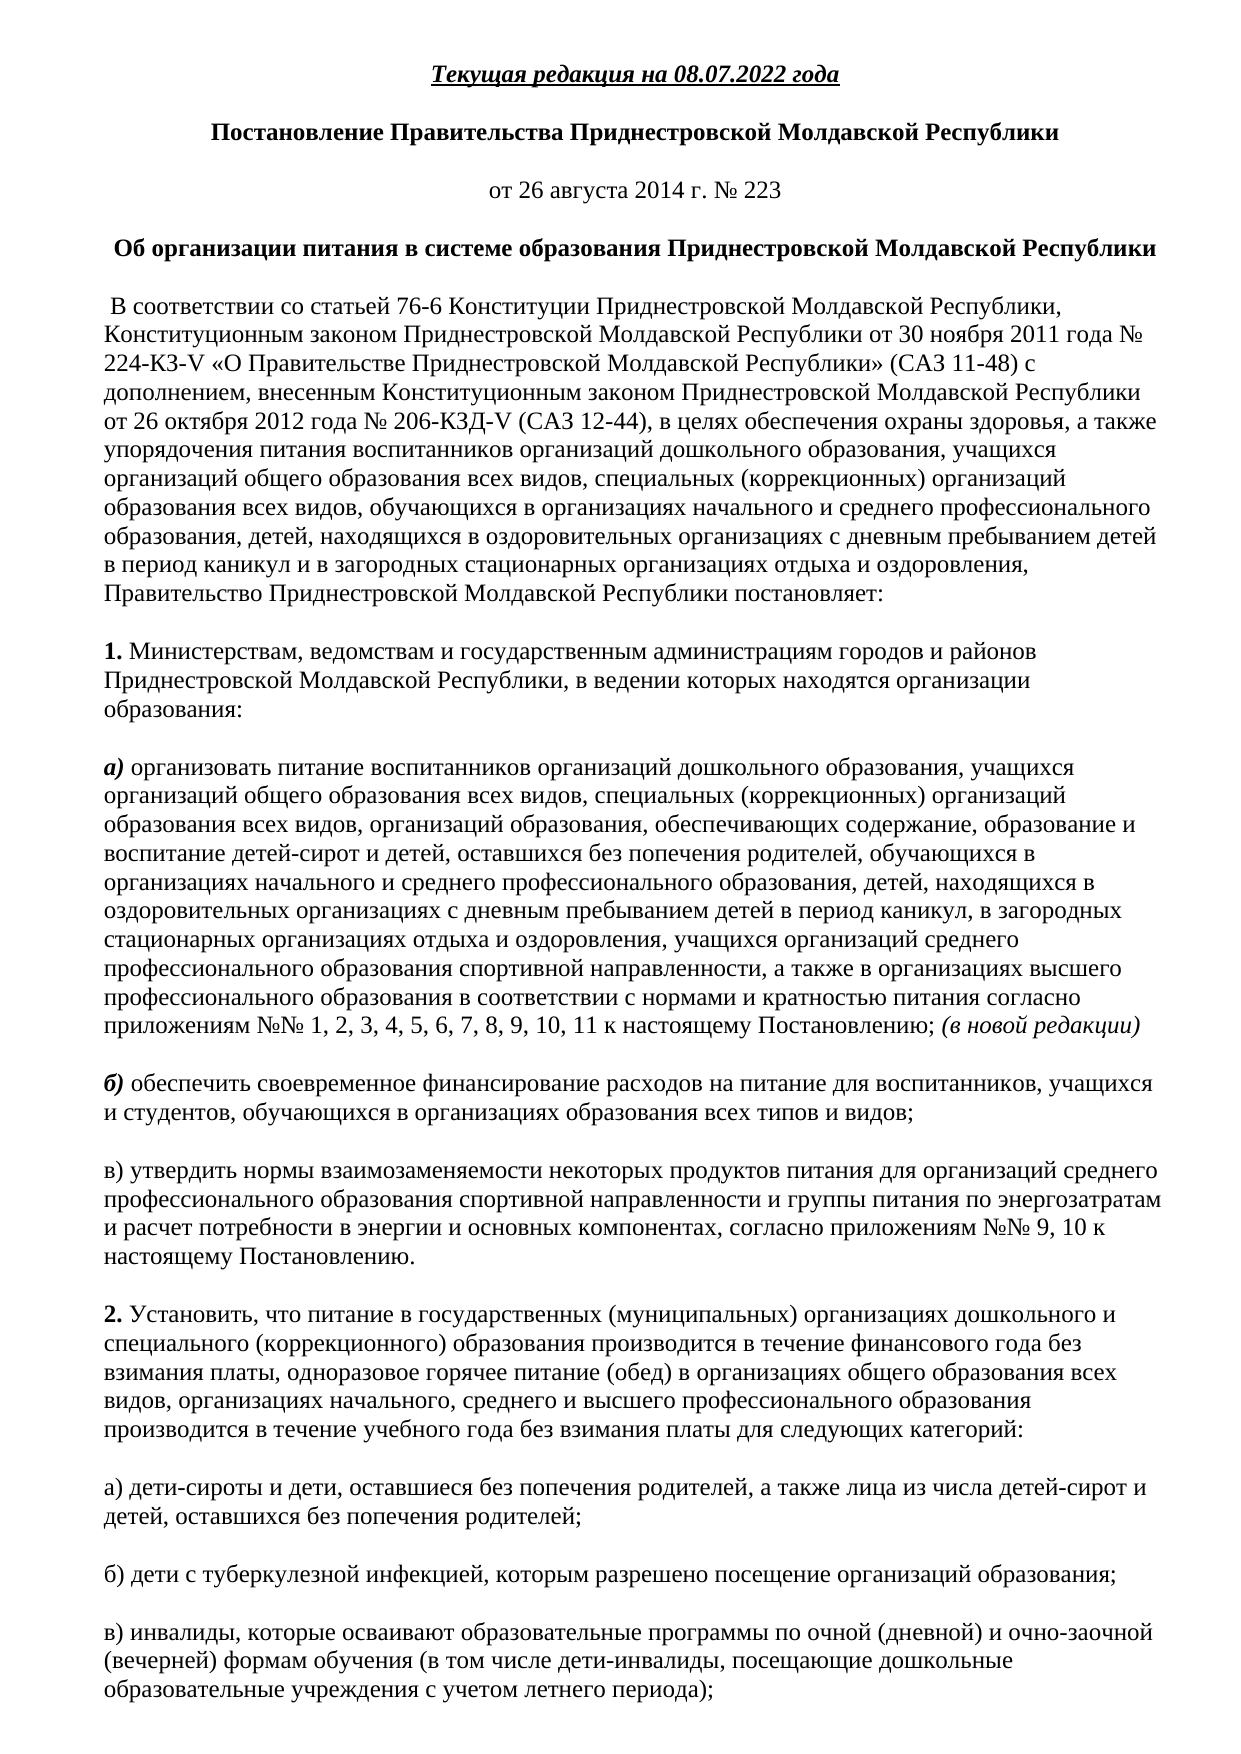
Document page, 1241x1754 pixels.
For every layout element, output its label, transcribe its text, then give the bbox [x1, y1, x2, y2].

text б) дети с туберкулезной инфекцией, которым разрешено посещение организаций образования; [103, 1559, 1167, 1587]
text в) утвердить нормы взаимозаменяемости некоторых продуктов питания для организаций среднего профессионального образования спортивной направленности и группы питания по энергозатратам и расчет потребности в энергии и основных компонентах, согласно приложениям №№ 9, 10 к настоящему Постановлению. [103, 1155, 1167, 1270]
text В соответствии со статьей 76-6 Конституции Приднестровской Молдавской Республики, Конституционным законом Приднестровской Молдавской Республики от 30 ноября 2011 года № 224-КЗ-V «О Правительстве Приднестровской Молдавской Республики» (САЗ 11-48) с дополнением, внесенным Конституционным законом Приднестровской Молдавской Республики от 26 октября 2012 года № 206-КЗД-V (САЗ 12-44), в целях обеспечения охраны здоровья, а также упорядочения питания воспитанников организаций дошкольного образования, учащихся организаций общего образования всех видов, специальных (коррекционных) организаций образования всех видов, обучающихся в организациях начального и среднего профессионального образования, детей, находящихся в оздоровительных организациях с дневным пребыванием детей в период каникул и в загородных стационарных организациях отдыха и оздоровления, Правительство Приднестровской Молдавской Республики постановляет: [103, 291, 1167, 607]
text от 26 августа 2014 г. № 223 [103, 175, 1167, 204]
text 2. Установить, что питание в государственных (муниципальных) организациях дошкольного и специального (коррекционного) образования производится в течение финансового года без взимания платы, одноразовое горячее питание (обед) в организациях общего образования всех видов, организациях начального, среднего и высшего профессионального образования производится в течение учебного года без взимания платы для следующих категорий: [103, 1299, 1167, 1443]
text а) дети-сироты и дети, оставшиеся без попечения родителей, а также лица из числа детей-сирот и детей, оставшихся без попечения родителей; [103, 1472, 1167, 1529]
text б) обеспечить своевременное финансирование расходов на питание для воспитанников, учащихся и студентов, обучающихся в организациях образования всех типов и видов; [103, 1068, 1167, 1126]
text Текущая редакция на 08.07.2022 года [103, 59, 1167, 88]
text а) организовать питание воспитанников организаций дошкольного образования, учащихся организаций общего образования всех видов, специальных (коррекционных) организаций образования всех видов, организаций образования, обеспечивающих содержание, образование и воспитание детей-сирот и детей, оставшихся без попечения родителей, обучающихся в организациях начального и среднего профессионального образования, детей, находящихся в оздоровительных организациях с дневным пребыванием детей в период каникул, в загородных стационарных организациях отдыха и оздоровления, учащихся организаций среднего профессионального образования спортивной направленности, а также в организациях высшего профессионального образования в соответствии с нормами и кратностью питания согласно приложениям №№ 1, 2, 3, 4, 5, 6, 7, 8, 9, 10, 11 к настоящему Постановлению; (в новой редакции) [103, 752, 1167, 1039]
text 1. Министерствам, ведомствам и государственным администрациям городов и районов Приднестровской Молдавской Республики, в ведении которых находятся организации образования: [103, 636, 1167, 722]
text в) инвалиды, которые осваивают образовательные программы по очной (дневной) и очно-заочной (вечерней) формам обучения (в том числе дети-инвалиды, посещающие дошкольные образовательные учреждения с учетом летнего периода); [103, 1617, 1167, 1703]
text Об организации питания в системе образования Приднестровской Молдавской Республики [103, 233, 1167, 262]
text Постановление Правительства Приднестровской Молдавской Республики [103, 117, 1167, 146]
